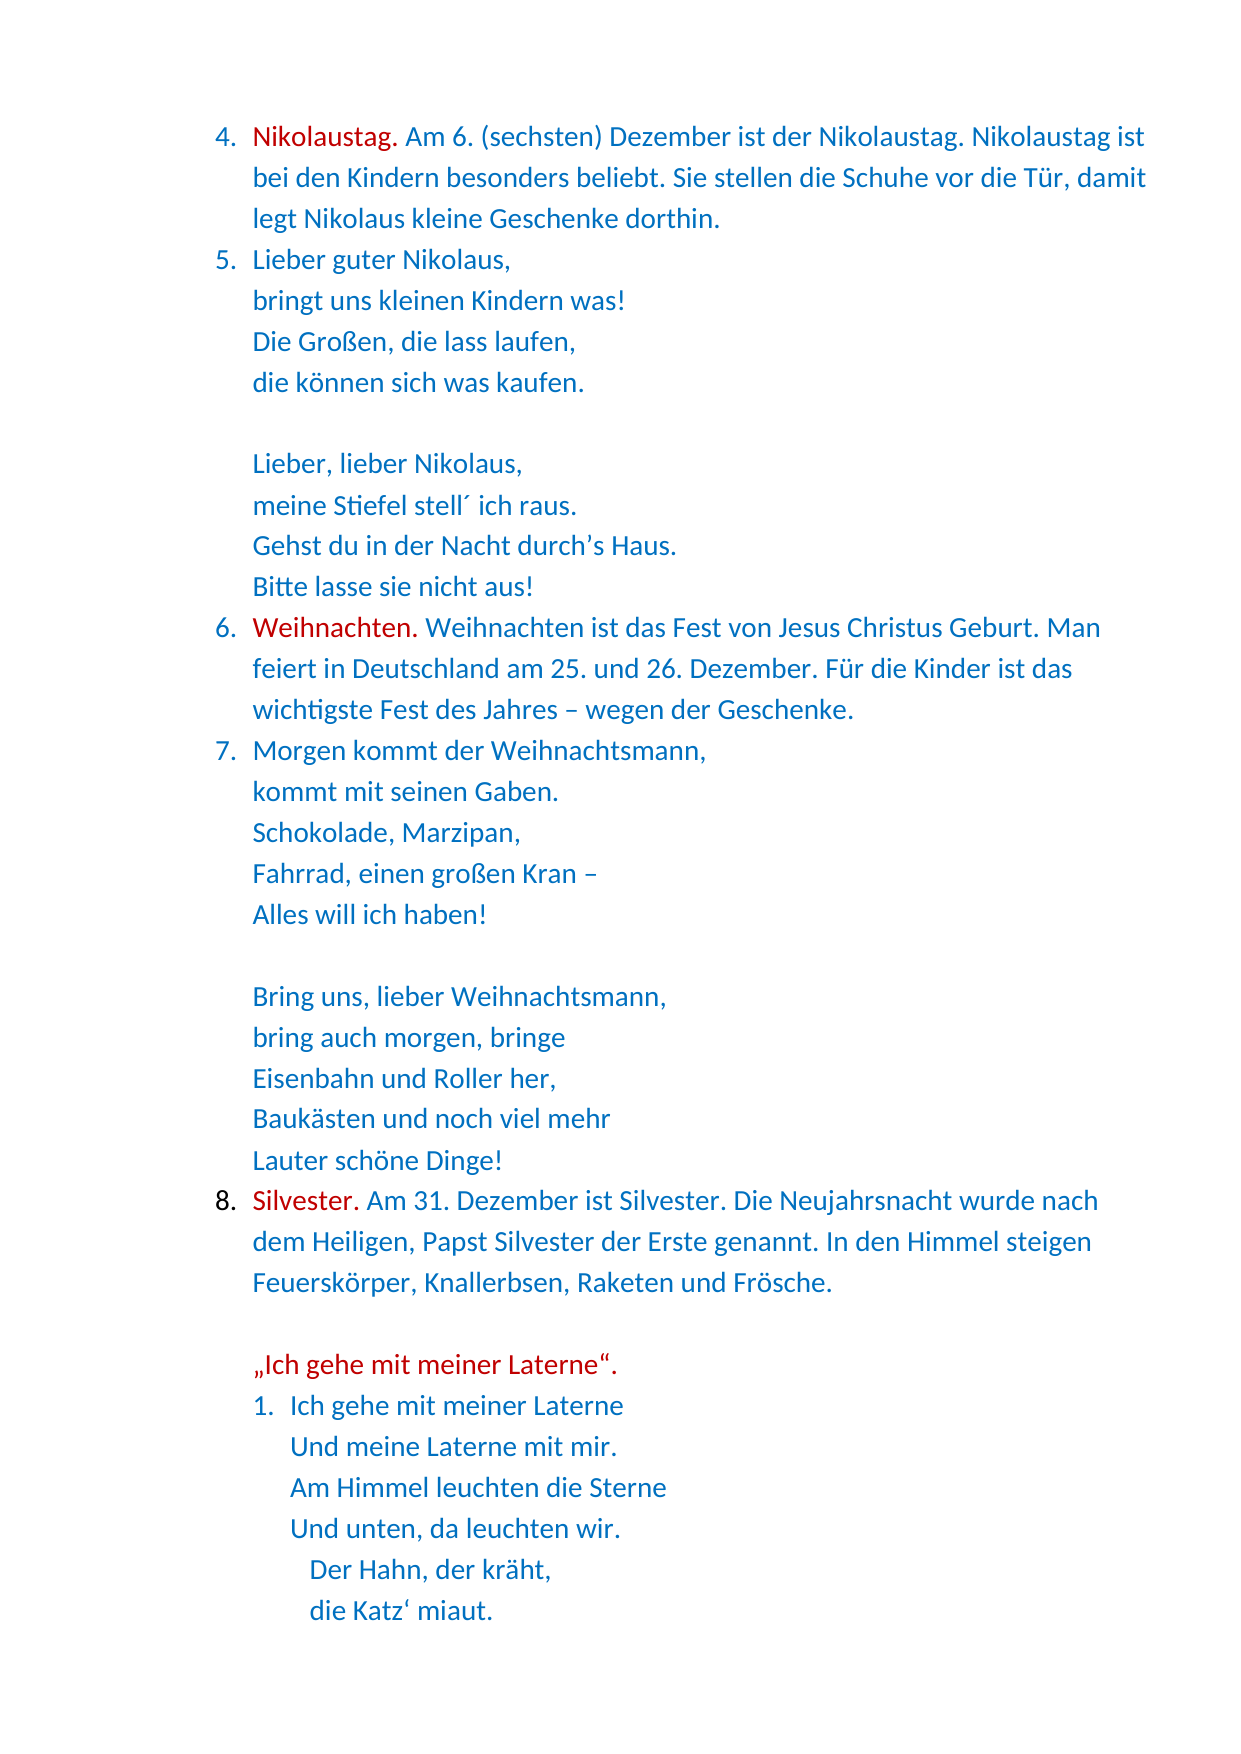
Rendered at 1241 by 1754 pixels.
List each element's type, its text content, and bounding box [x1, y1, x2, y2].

list Der Hahn, der kräht, [290, 1551, 1152, 1587]
list Und unten, da leuchten wir. [290, 1510, 1152, 1546]
list Lieber guter Nikolaus, [215, 241, 1152, 277]
list Am Himmel leuchten die Sterne [290, 1469, 1152, 1505]
list Lauter schöne Dinge! [252, 1142, 1152, 1177]
list Ich gehe mit meiner Laterne [252, 1387, 1152, 1423]
list Und meine Laterne mit mir. [290, 1428, 1152, 1464]
list bring auch morgen, bringe [252, 1019, 1152, 1054]
list Eisenbahn und Roller her, [252, 1060, 1152, 1095]
list Alles will ich haben! [252, 896, 1152, 932]
list Bitte lasse sie nicht aus! [252, 568, 1152, 604]
list Silvester. Am 31. Dezember ist Silvester. Die Neujahrsnacht wurde nach dem Heiligen, Papst Silvester der Erste genannt. In den Himmel steigen Feuerskörper, Knallerbsen, Raketen und Frösche. [215, 1182, 1152, 1300]
list Fahrrad, einen großen Kran – [252, 855, 1152, 891]
list „Ich gehe mit meiner Laterne“. [252, 1346, 1152, 1382]
list Weihnachten. Weihnachten ist das Fest von Jesus Christus Geburt. Man feiert in Deutschland am 25. und 26. Dezember. Für die Kinder ist das wichtigste Fest des Jahres – wegen der Geschenke. [215, 609, 1152, 727]
list Bring uns, lieber Weihnachtsmann, [252, 978, 1152, 1013]
list Schokolade, Marzipan, [252, 814, 1152, 850]
list die Katz‘ miaut. [290, 1592, 1152, 1627]
list meine Stiefel stell´ ich raus. [252, 487, 1152, 522]
list Nikolaustag. Am 6. (sechsten) Dezember ist der Nikolaustag. Nikolaustag ist bei den Kindern besonders beliebt. Sie stellen die Schuhe vor die Tür, damit legt Nikolaus kleine Geschenke dorthin. [215, 118, 1152, 236]
list Die Großen, die lass laufen, [252, 323, 1152, 358]
list kommt mit seinen Gaben. [252, 773, 1152, 809]
list die können sich was kaufen. [252, 364, 1152, 399]
list Gehst du in der Nacht durch’s Haus. [252, 527, 1152, 563]
list Morgen kommt der Weihnachtsmann, [215, 732, 1152, 768]
list Baukästen und noch viel mehr [252, 1101, 1152, 1136]
list Lieber, lieber Nikolaus, [252, 446, 1152, 481]
list bringt uns kleinen Kindern was! [252, 282, 1152, 317]
